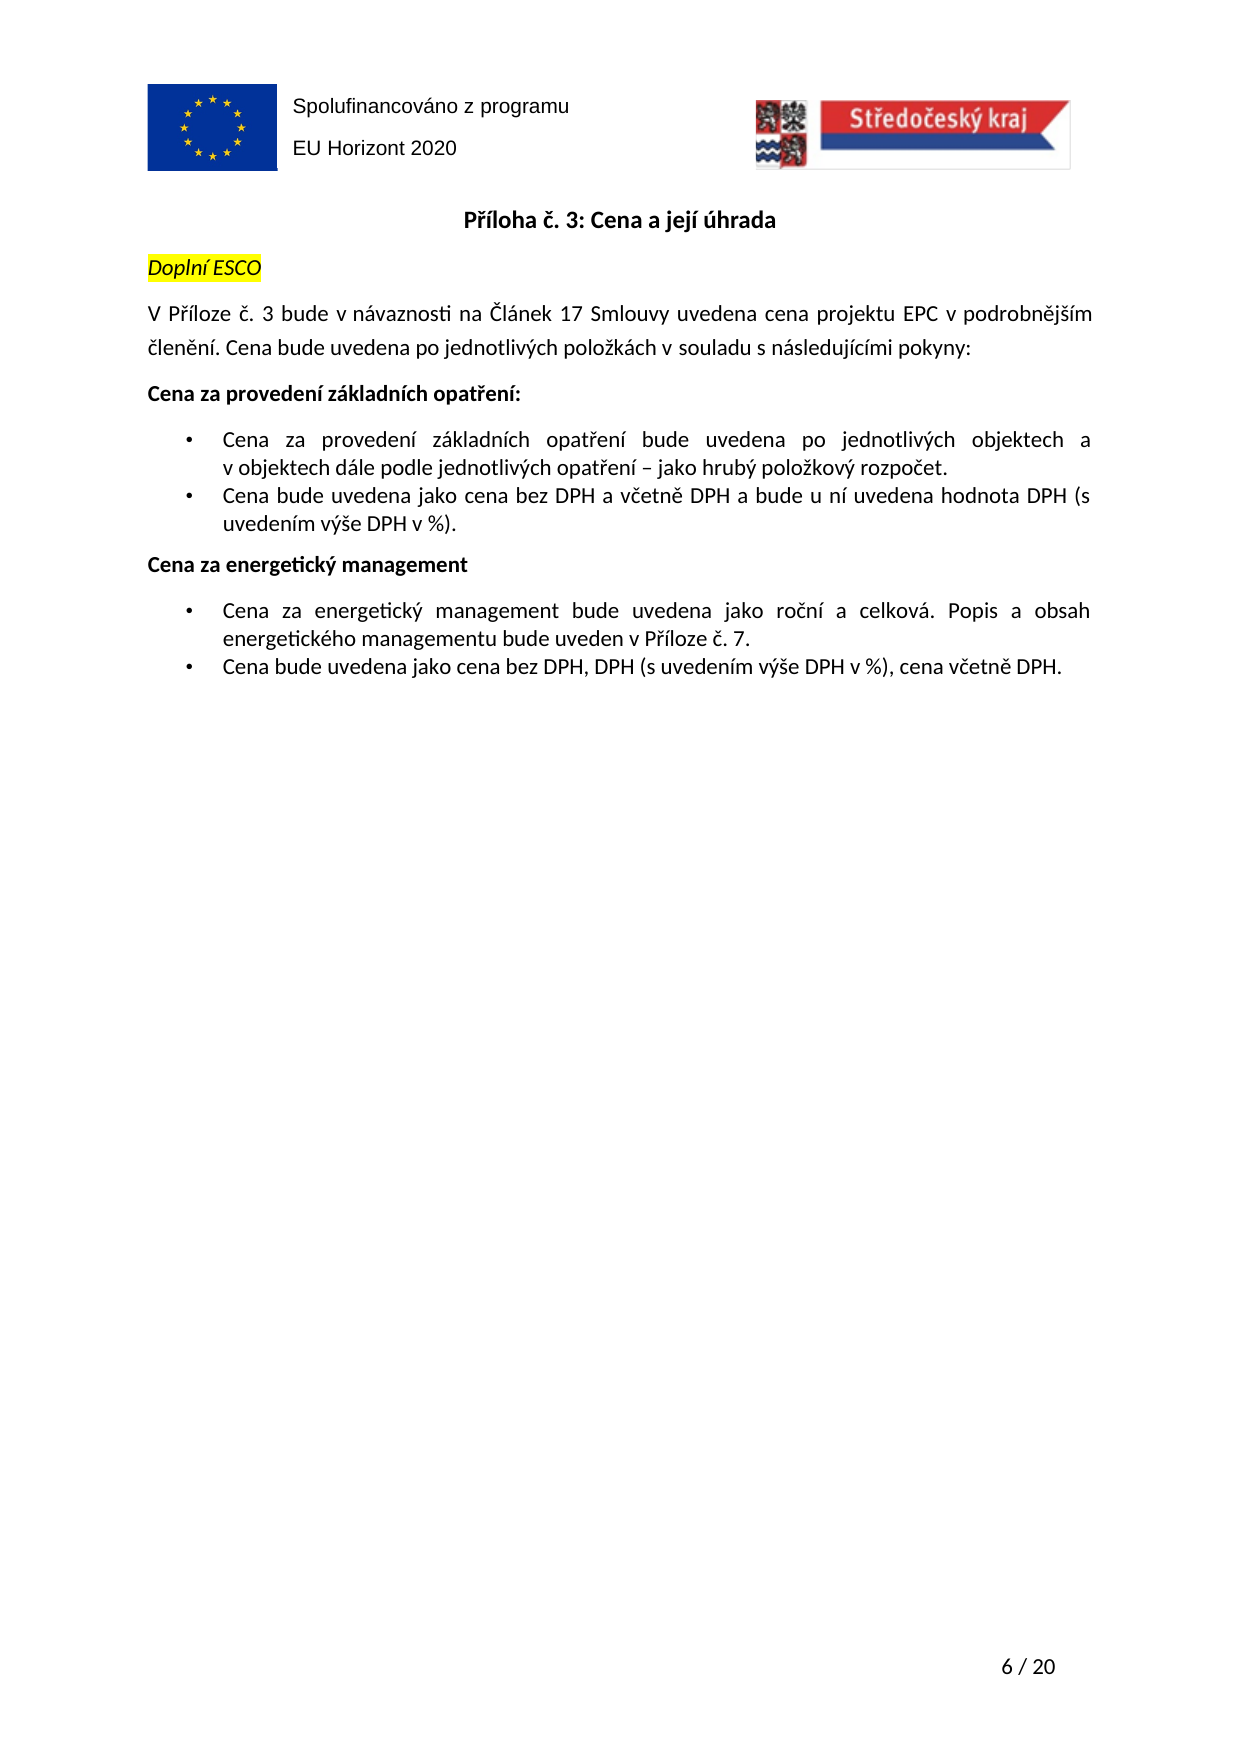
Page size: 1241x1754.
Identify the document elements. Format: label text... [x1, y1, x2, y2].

text Cena za energetický management [148, 550, 1093, 578]
text Doplní ESCO [148, 253, 1093, 282]
list Cena za provedení základních opatření bude uvedena po jednotlivých objektech a v objektech dále podle jednotlivých opatření – jako hrubý položkový rozpočet. [185, 425, 1093, 481]
text Cena za provedení základních opatření: [148, 379, 1093, 407]
text V Příloze č. 3 bude v návaznosti na Článek 17 Smlouvy uvedena cena projektu EPC v podrobnějším členění. Cena bude uvedena po jednotlivých položkách v souladu s následujícími pokyny: [148, 299, 1093, 361]
picture [755, 100, 1072, 171]
picture [147, 84, 278, 171]
list Cena bude uvedena jako cena bez DPH a včetně DPH a bude u ní uvedena hodnota DPH (s uvedením výše DPH v %). [185, 481, 1093, 537]
subtitle Příloha č. 3: Cena a její úhrada [148, 204, 1093, 235]
list Cena za energetický management bude uvedena jako roční a celková. Popis a obsah energetického managementu bude uveden v Příloze č. 7. [185, 596, 1093, 652]
list Cena bude uvedena jako cena bez DPH, DPH (s uvedením výše DPH v %), cena včetně DPH. [185, 652, 1093, 680]
